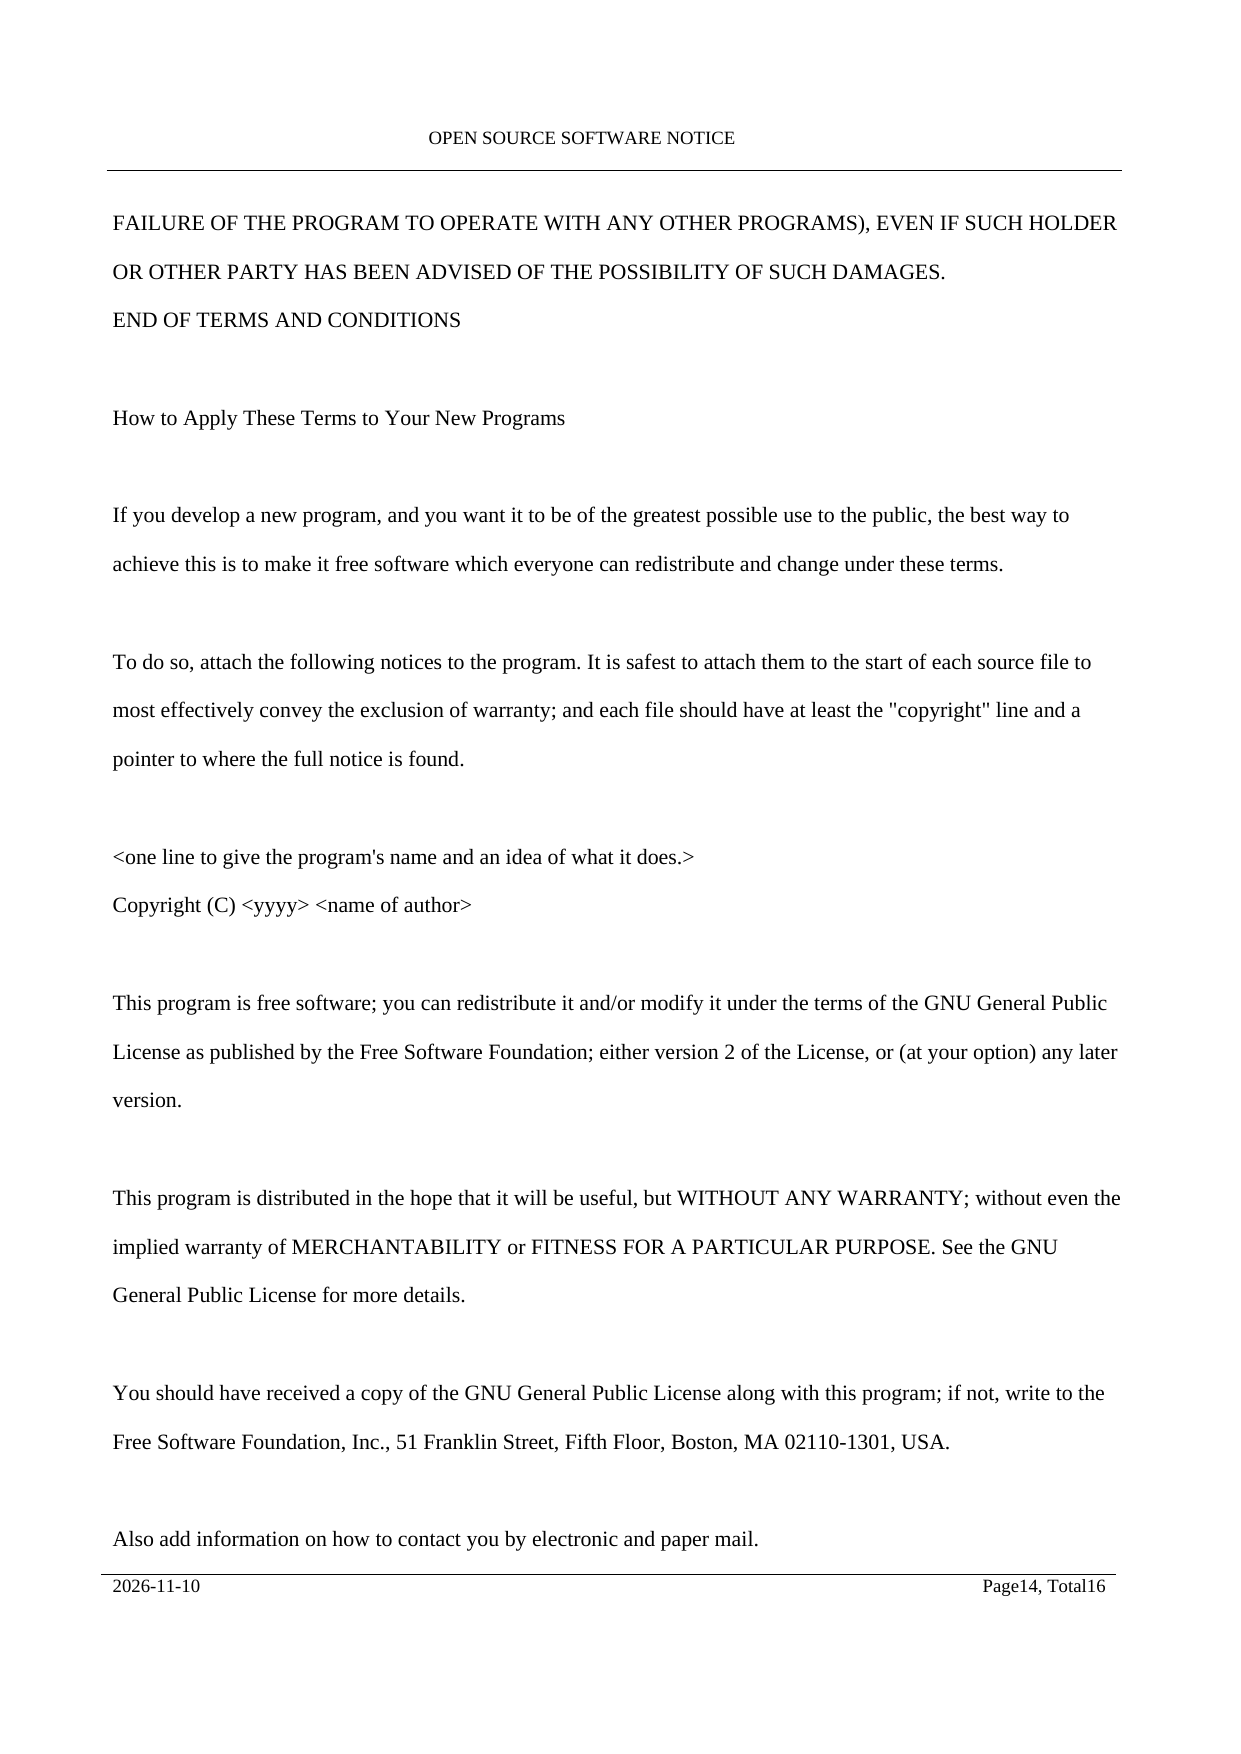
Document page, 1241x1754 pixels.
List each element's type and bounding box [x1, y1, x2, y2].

text [112, 206, 1128, 1555]
